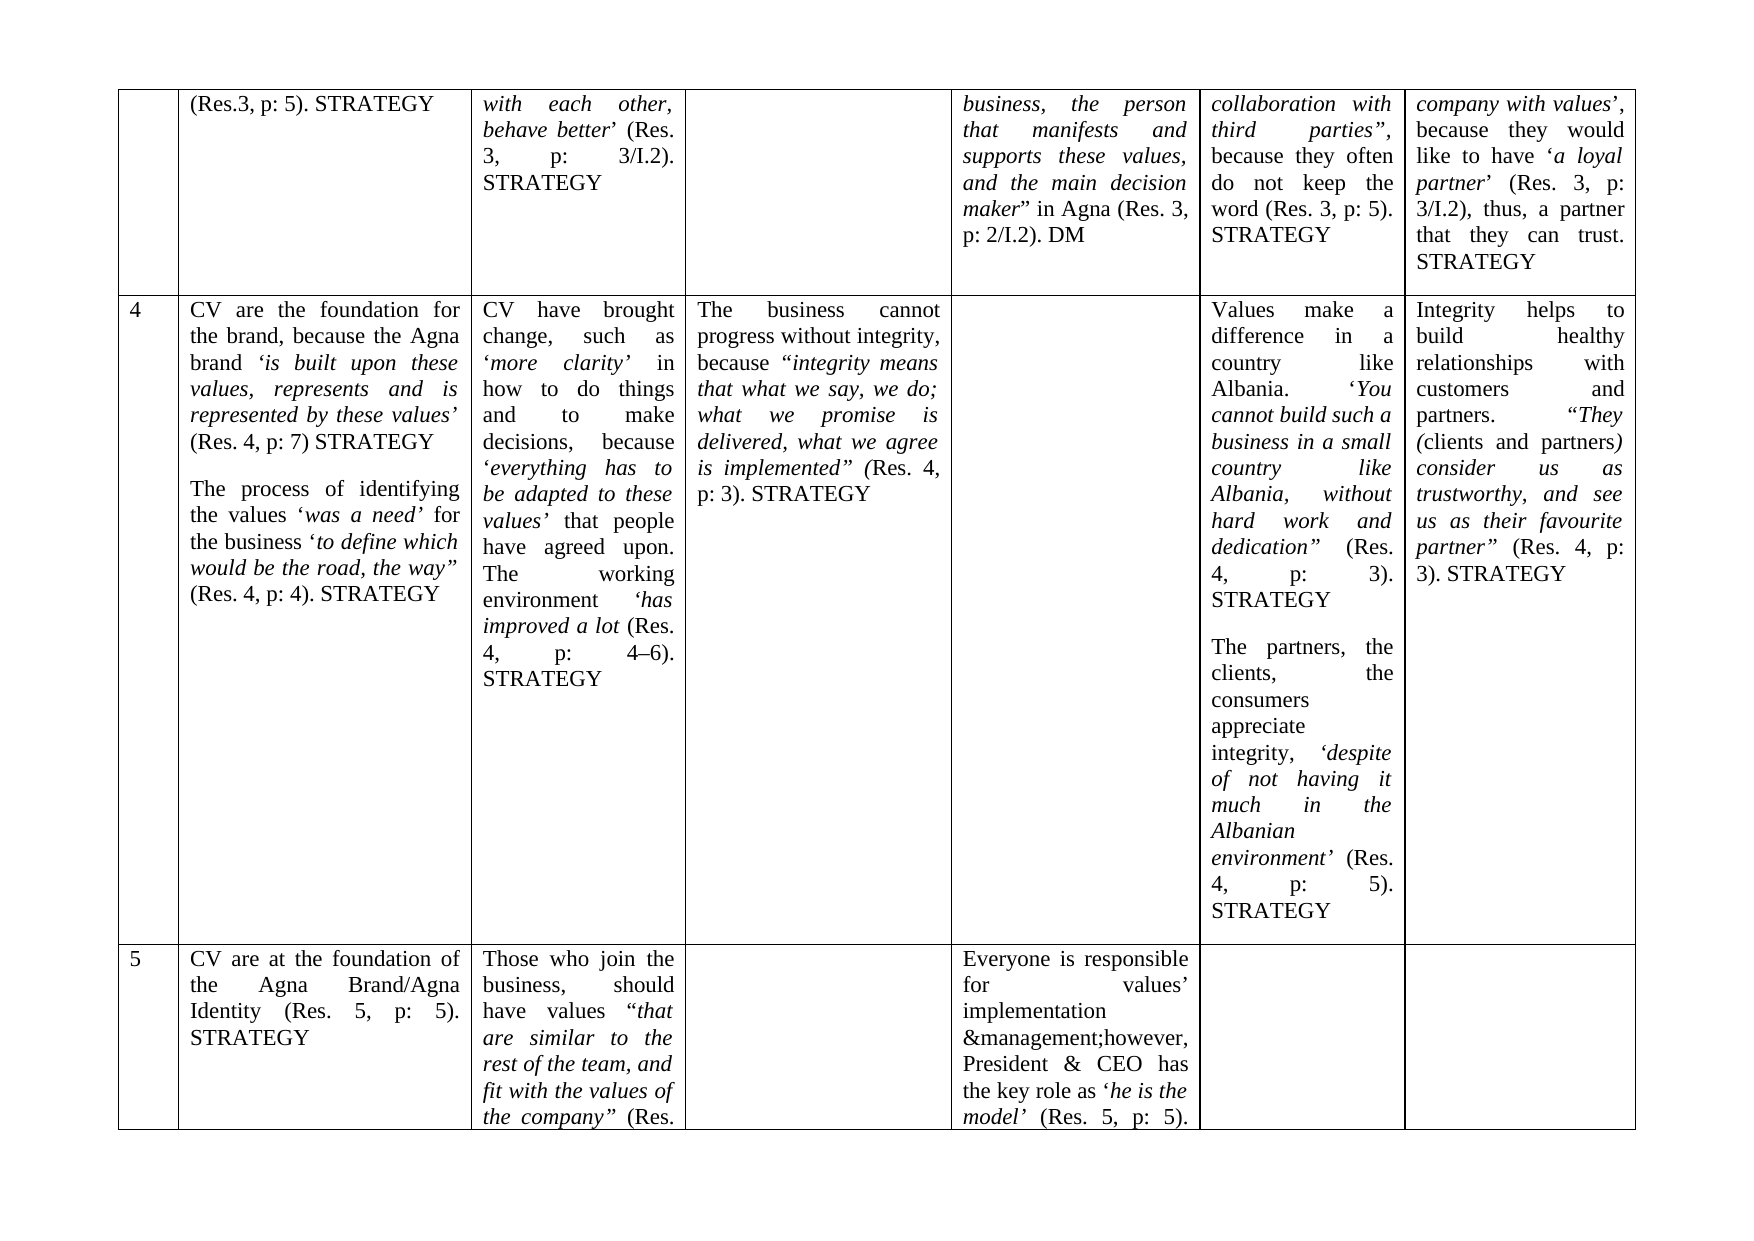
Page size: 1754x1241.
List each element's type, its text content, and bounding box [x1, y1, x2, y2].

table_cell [1406, 90, 1635, 295]
table_cell CV are the foundation for the brand, because the Agna brand ‘is built upon these values, represents and is represented by these values’ (Res. 4, p: 7) STRATEGY The process of identifying the values ‘was a need’ for the business ‘to define which would be the road, the way” (Res. 4, p: 4). STRATEGY [179, 296, 471, 944]
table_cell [179, 90, 471, 295]
table_cell CV have brought change, such as ‘more clarity’ in how to do things and to make decisions, because ‘everything has to be adapted to these values’ that people have agreed upon. The working environment ‘has improved a lot (Res. 4, p: 4–6). STRATEGY [472, 296, 685, 944]
table_cell 3 [119, 90, 178, 295]
table_cell [1201, 945, 1404, 1129]
table_cell [952, 296, 1199, 944]
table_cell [472, 945, 685, 1129]
table_cell [686, 90, 951, 295]
table_cell Values make a difference in a country like Albania. ‘You cannot build such a business in a small country like Albania, without hard work and dedication” (Res. 4, p: 3). STRATEGY The partners, the clients, the consumers appreciate integrity, ‘despite of not having it much in the Albanian environment’ (Res. 4, p: 5). STRATEGY [1201, 296, 1404, 944]
table_cell [686, 945, 951, 1129]
table_cell The business cannot progress without integrity, because “integrity means that what we say, we do; what we promise is delivered, what we agree is implemented” (Res. 4, p: 3). STRATEGY [686, 296, 951, 944]
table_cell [952, 945, 1199, 1129]
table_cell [472, 90, 685, 295]
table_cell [179, 945, 471, 1129]
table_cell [952, 90, 1199, 295]
table_cell 5 [119, 945, 178, 1129]
table_cell Integrity helps to build healthy relationships with customers and partners. “They (clients and partners) consider us as trustworthy, and see us as their favourite partner” (Res. 4, p: 3). STRATEGY [1406, 296, 1635, 944]
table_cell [1201, 90, 1404, 295]
table_cell 4 [119, 296, 178, 944]
table_cell [1406, 945, 1635, 1129]
